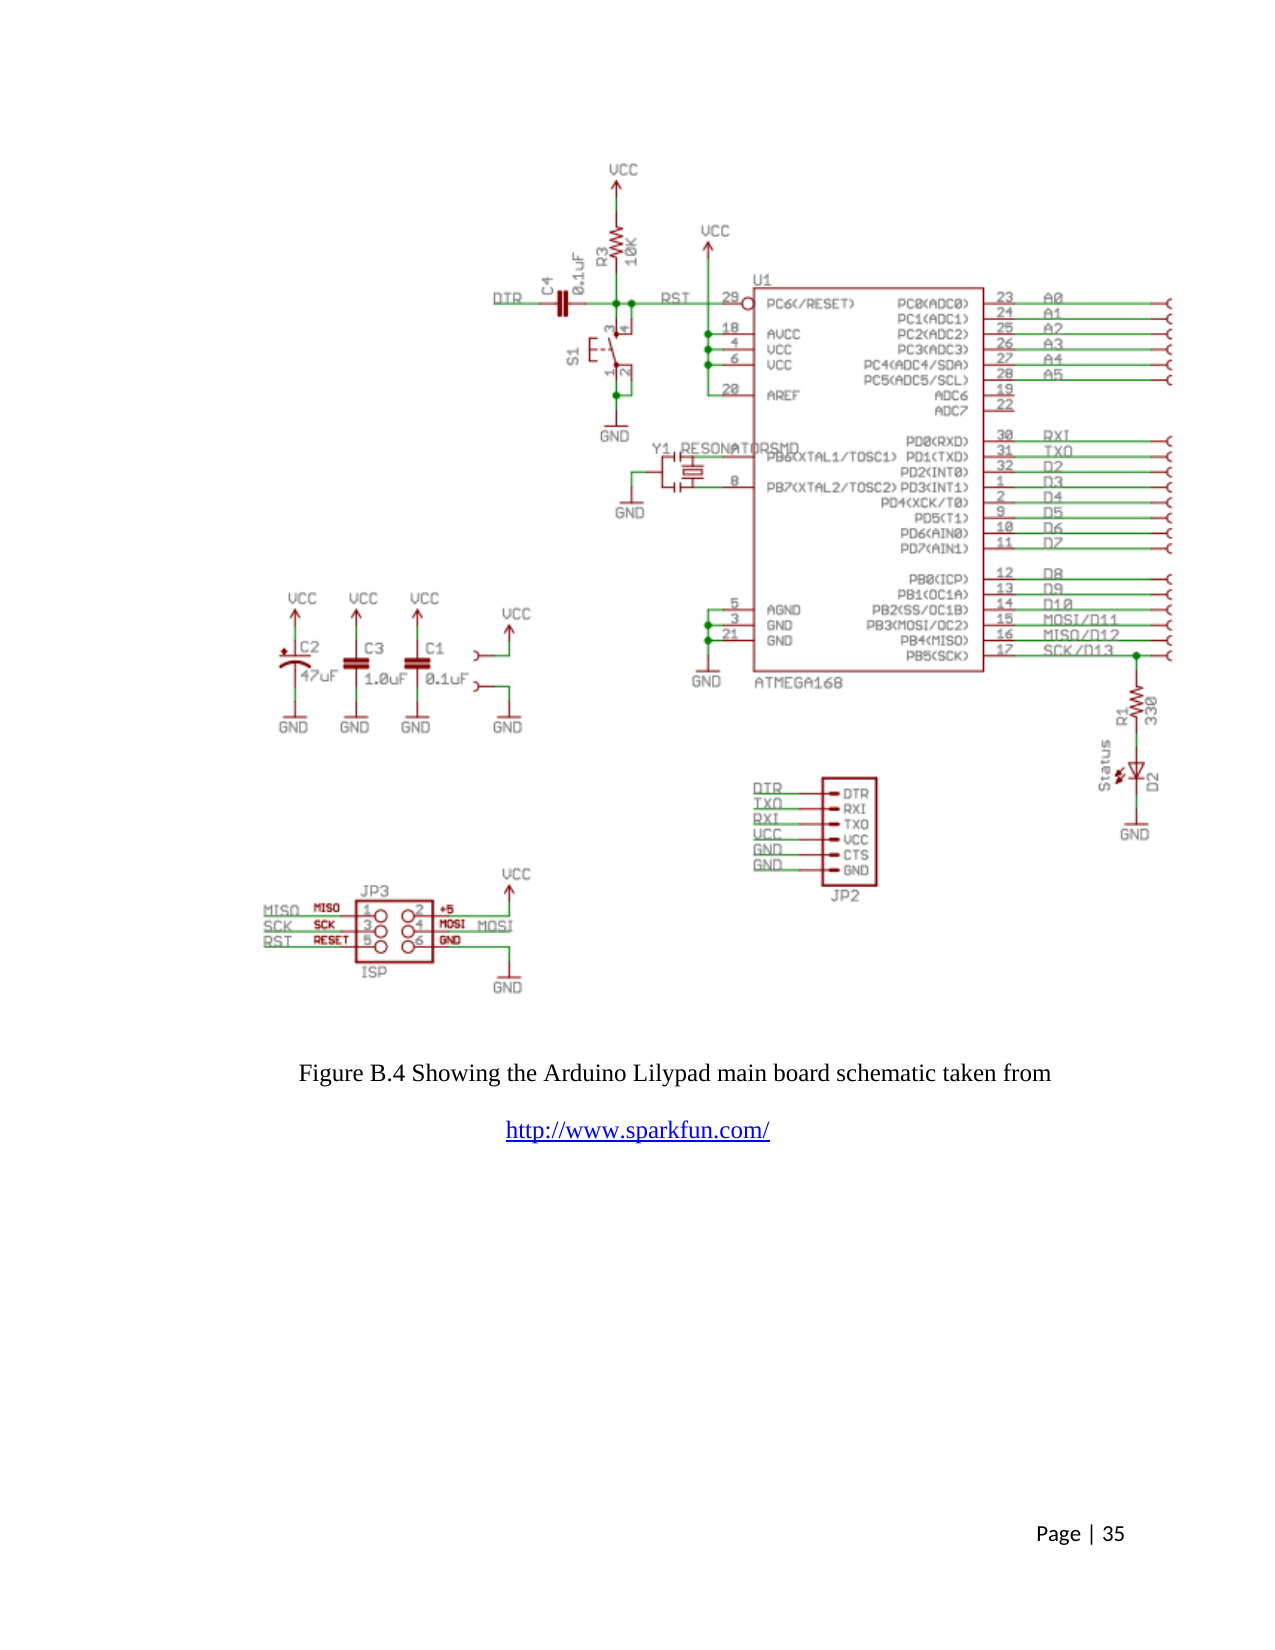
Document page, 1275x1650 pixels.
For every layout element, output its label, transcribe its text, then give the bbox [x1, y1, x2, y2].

text Figure B.4 Showing the Arduino Lilypad main board schematic taken from http://www.sparkfun.com/ [150, 1058, 1125, 1144]
picture [225, 150, 1199, 1009]
